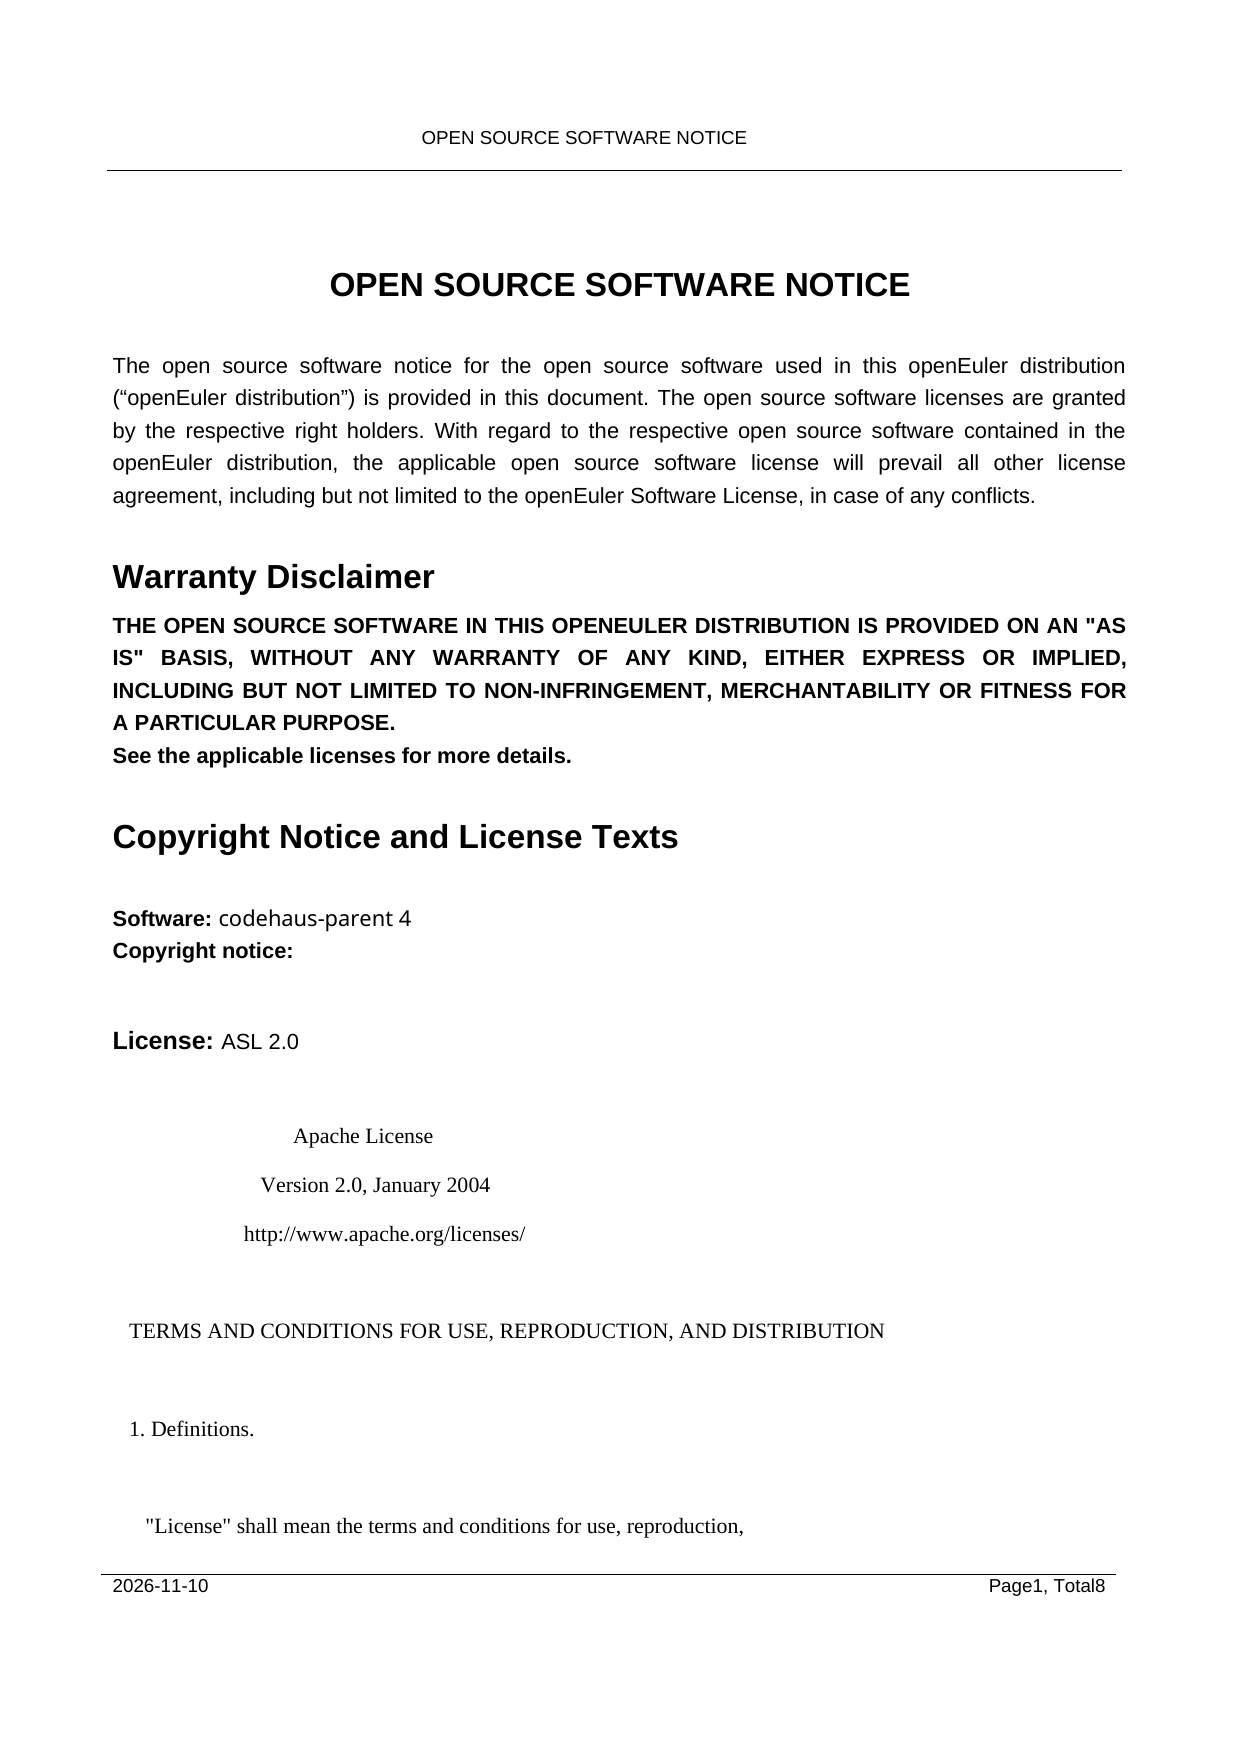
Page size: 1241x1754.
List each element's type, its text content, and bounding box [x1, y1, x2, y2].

text The open source software notice for the open source software used in this openEuler distribution (“openEuler distribution”) is provided in this document. The open source software licenses are granted by the respective right holders. With regard to the respective open source software contained in the openEuler distribution, the applicable open source software license will prevail all other license agreement, including but not limited to the openEuler Software License, in case of any conflicts. [112, 349, 1128, 511]
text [112, 1071, 1128, 1542]
text Software: codehaus-parent 4 [112, 901, 1128, 934]
text License: ASL 2.0 [112, 1024, 1128, 1057]
text Copyright Notice and License Texts [112, 804, 1128, 869]
text Warranty Disclaimer [112, 544, 1128, 609]
text THE OPEN SOURCE SOFTWARE IN THIS OPENEULER DISTRIBUTION IS PROVIDED ON AN "AS IS" BASIS, WITHOUT ANY WARRANTY OF ANY KIND, EITHER EXPRESS OR IMPLIED, INCLUDING BUT NOT LIMITED TO NON-INFRINGEMENT, MERCHANTABILITY OR FITNESS FOR A PARTICULAR PURPOSE. See the applicable licenses for more details. [112, 609, 1128, 771]
text Copyright notice: [112, 934, 1128, 966]
text OPEN SOURCE SOFTWARE NOTICE [112, 251, 1128, 316]
